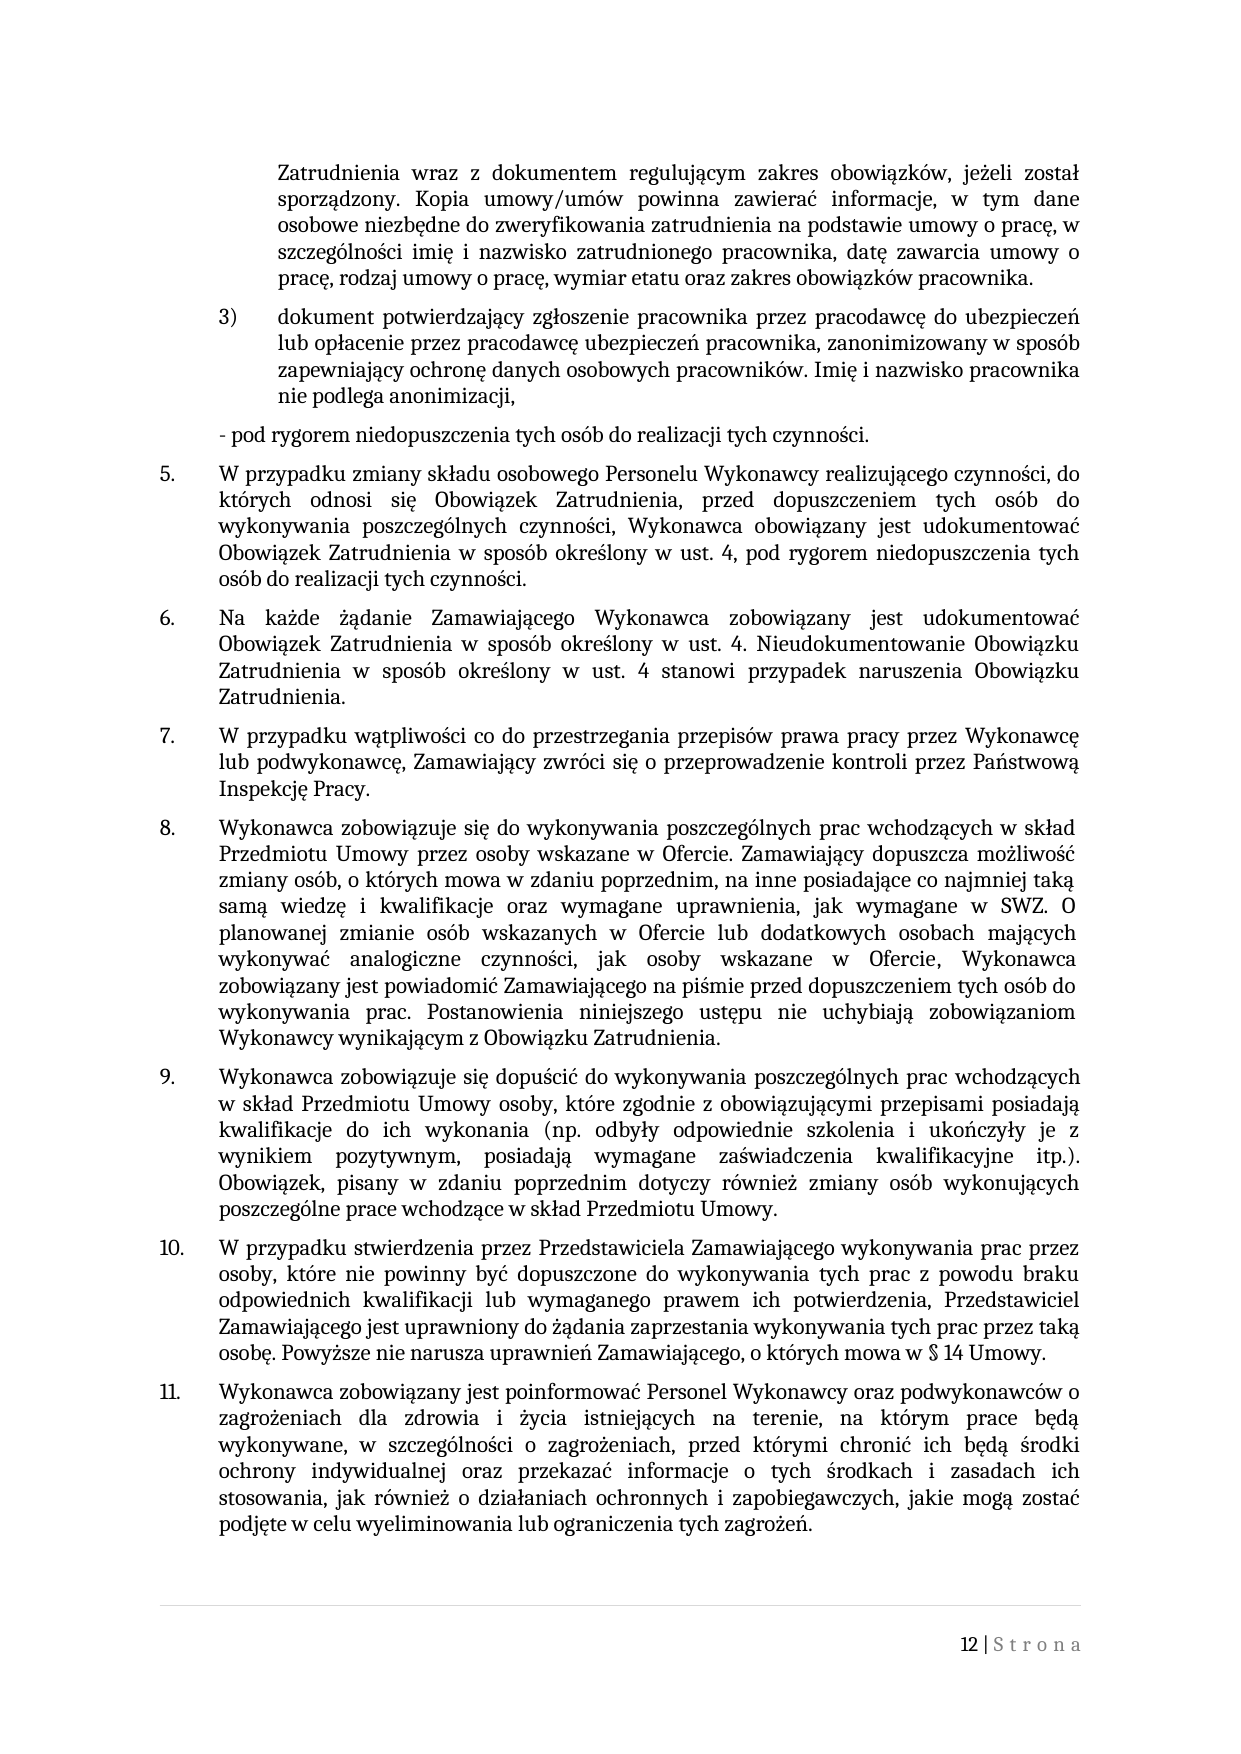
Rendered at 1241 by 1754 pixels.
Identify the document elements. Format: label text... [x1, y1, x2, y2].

text 9. Wykonawca zobowiązuje się dopuścić do wykonywania poszczególnych prac wchodzących w skład Przedmiotu Umowy osoby, które zgodnie z obowiązującymi przepisami posiadają kwalifikacje do ich wykonania (np. odbyły odpowiednie szkolenia i ukończyły je z wynikiem pozytywnym, posiadają wymagane zaświadczenia kwalifikacyjne itp.). Obowiązek, pisany w zdaniu poprzednim dotyczy również zmiany osób wykonujących poszczególne prace wchodzące w skład Przedmiotu Umowy. [159, 1064, 1081, 1222]
text 3) dokument potwierdzający zgłoszenie pracownika przez pracodawcę do ubezpieczeń lub opłacenie przez pracodawcę ubezpieczeń pracownika, zanonimizowany w sposób zapewniający ochronę danych osobowych pracowników. Imię i nazwisko pracownika nie podlega anonimizacji, [218, 304, 1081, 409]
text 6. Na każde żądanie Zamawiającego Wykonawca zobowiązany jest udokumentować Obowiązek Zatrudnienia w sposób określony w ust. 4. Nieudokumentowanie Obowiązku Zatrudnienia w sposób określony w ust. 4 stanowi przypadek naruszenia Obowiązku Zatrudnienia. [159, 605, 1081, 710]
text 7. W przypadku wątpliwości co do przestrzegania przepisów prawa pracy przez Wykonawcę lub podwykonawcę, Zamawiający zwróci się o przeprowadzenie kontroli przez Państwową Inspekcję Pracy. [159, 723, 1081, 802]
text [218, 159, 1081, 291]
text 5. W przypadku zmiany składu osobowego Personelu Wykonawcy realizującego czynności, do których odnosi się Obowiązek Zatrudnienia, przed dopuszczeniem tych osób do wykonywania poszczególnych czynności, Wykonawca obowiązany jest udokumentować Obowiązek Zatrudnienia w sposób określony w ust. 4, pod rygorem niedopuszczenia tych osób do realizacji tych czynności. [159, 461, 1081, 592]
text 11. Wykonawca zobowiązany jest poinformować Personel Wykonawcy oraz podwykonawców o zagrożeniach dla zdrowia i życia istniejących na terenie, na którym prace będą wykonywane, w szczególności o zagrożeniach, przed którymi chronić ich będą środki ochrony indywidualnej oraz przekazać informacje o tych środkach i zasadach ich stosowania, jak również o działaniach ochronnych i zapobiegawczych, jakie mogą zostać podjęte w celu wyeliminowania lub ograniczenia tych zagrożeń. [159, 1379, 1081, 1537]
text - pod rygorem niedopuszczenia tych osób do realizacji tych czynności. [218, 422, 1081, 448]
text 10. W przypadku stwierdzenia przez Przedstawiciela Zamawiającego wykonywania prac przez osoby, które nie powinny być dopuszczone do wykonywania tych prac z powodu braku odpowiednich kwalifikacji lub wymaganego prawem ich potwierdzenia, Przedstawiciel Zamawiającego jest uprawniony do żądania zaprzestania wykonywania tych prac przez taką osobę. Powyższe nie narusza uprawnień Zamawiającego, o których mowa w § 14 Umowy. [159, 1234, 1081, 1366]
text 8. Wykonawca zobowiązuje się do wykonywania poszczególnych prac wchodzących w skład Przedmiotu Umowy przez osoby wskazane w Ofercie. Zamawiający dopuszcza możliwość zmiany osób, o których mowa w zdaniu poprzednim, na inne posiadające co najmniej taką samą wiedzę i kwalifikacje oraz wymagane uprawnienia, jak wymagane w SWZ. O planowanej zmianie osób wskazanych w Ofercie lub dodatkowych osobach mających wykonywać analogiczne czynności, jak osoby wskazane w Ofercie, Wykonawca zobowiązany jest powiadomić Zamawiającego na piśmie przed dopuszczeniem tych osób do wykonywania prac. Postanowienia niniejszego ustępu nie uchybiają zobowiązaniom Wykonawcy wynikającym z Obowiązku Zatrudnienia. [159, 814, 1077, 1051]
